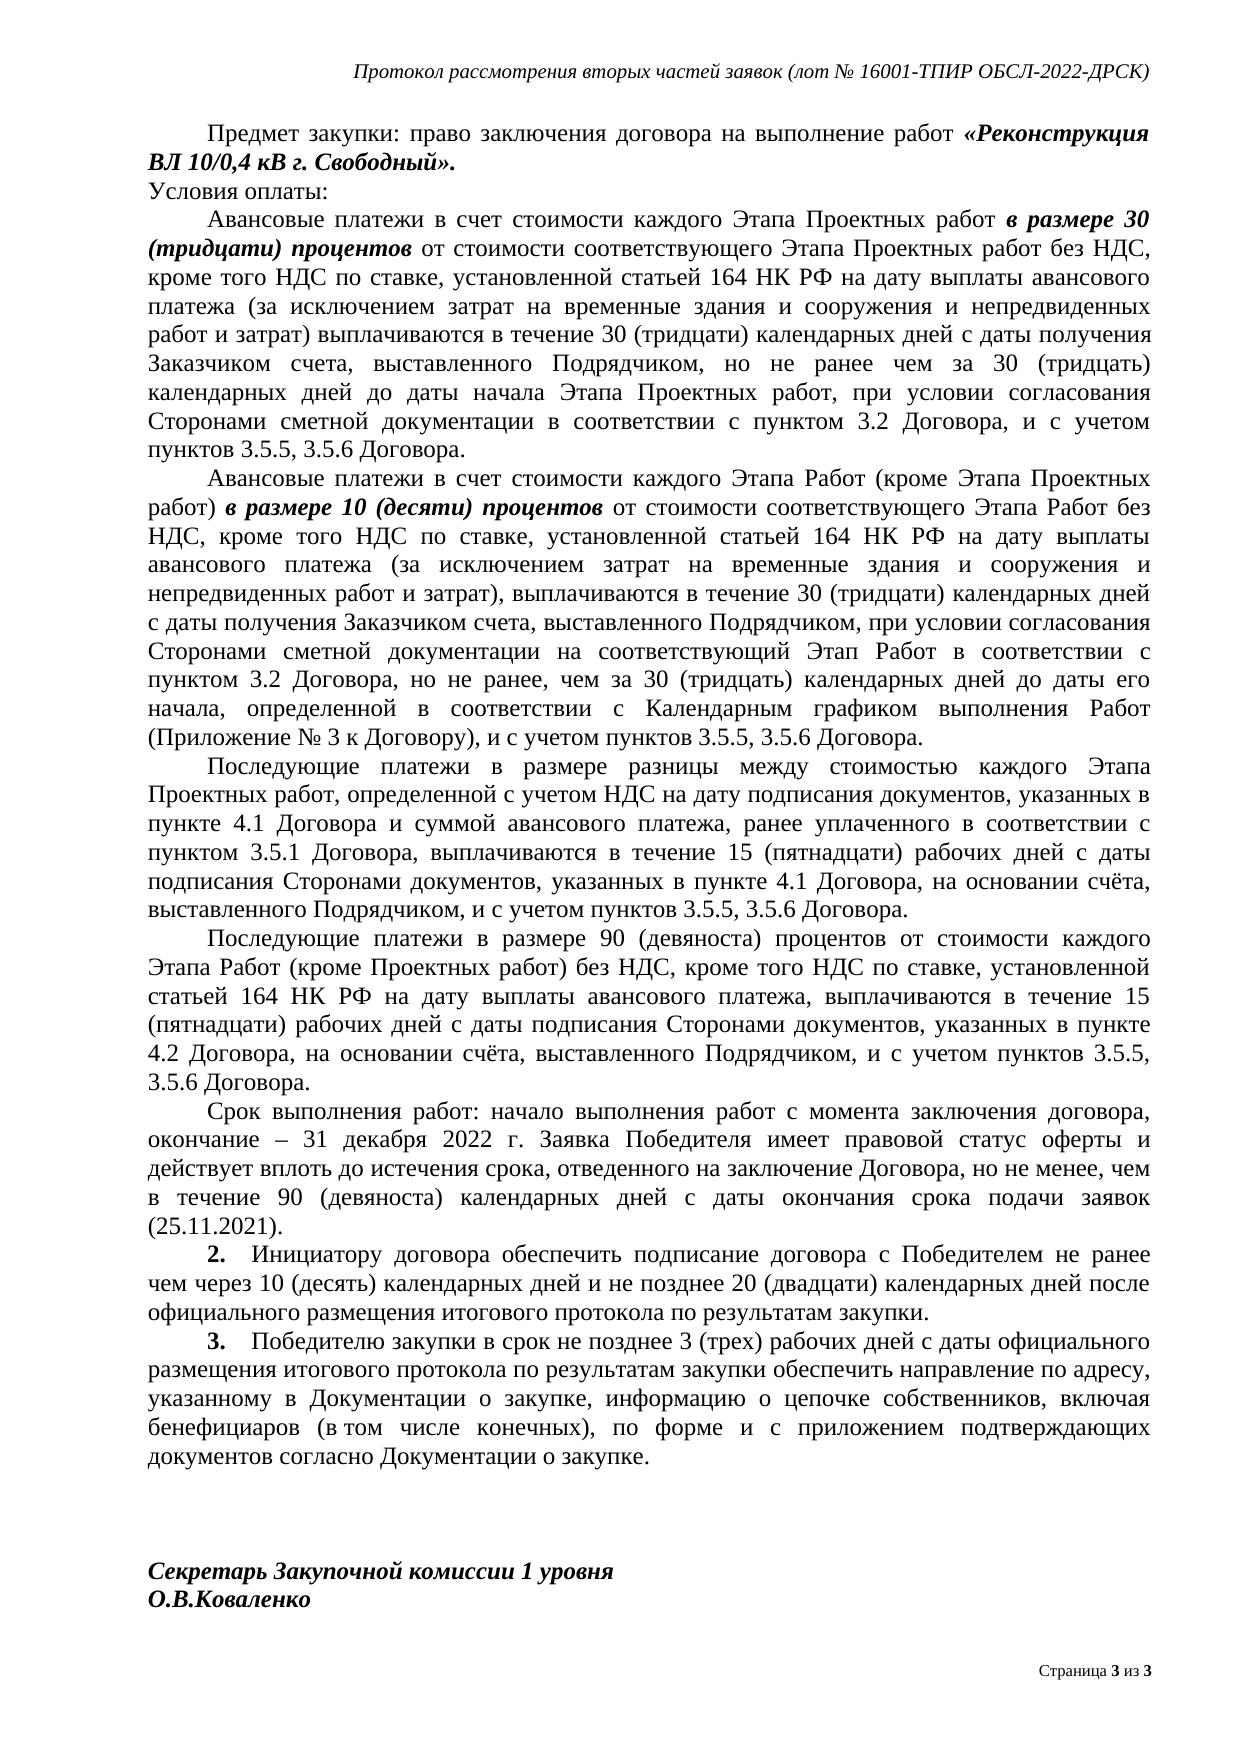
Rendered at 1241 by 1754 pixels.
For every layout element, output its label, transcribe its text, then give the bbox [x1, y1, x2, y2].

text Последующие платежи в размере 90 (девяноста) процентов от стоимости каждого Этапа Работ (кроме Проектных работ) без НДС, кроме того НДС по ставке, установленной статьей 164 НК РФ на дату выплаты авансового платежа, выплачиваются в течение 15 (пятнадцати) рабочих дней с даты подписания Сторонами документов, указанных в пункте 4.2 Договора, на основании счёта, выставленного Подрядчиком, и с учетом пунктов 3.5.5, 3.5.6 Договора. [148, 923, 1152, 1096]
text Срок выполнения работ: начало выполнения работ с момента заключения договора, окончание – 31 декабря 2022 г. Заявка Победителя имеет правовой статус оферты и действует вплоть до истечения срока, отведенного на заключение Договора, но не менее, чем в течение 90 (девяноста) календарных дней с даты окончания срока подачи заявок (25.11.2021). [148, 1096, 1152, 1239]
text Авансовые платежи в счет стоимости каждого Этапа Проектных работ в размере 30 (тридцати) процентов от стоимости соответствующего Этапа Проектных работ без НДС, кроме того НДС по ставке, установленной статьей 164 НК РФ на дату выплаты авансового платежа (за исключением затрат на временные здания и сооружения и непредвиденных работ и затрат) выплачиваются в течение 30 (тридцати) календарных дней с даты получения Заказчиком счета, выставленного Подрядчиком, но не ранее чем за 30 (тридцать) календарных дней до даты начала Этапа Проектных работ, при условии согласования Сторонами сметной документации в соответствии с пунктом 3.2 Договора, и с учетом пунктов 3.5.5, 3.5.6 Договора. [148, 204, 1152, 463]
text Последующие платежи в размере разницы между стоимостью каждого Этапа Проектных работ, определенной с учетом НДС на дату подписания документов, указанных в пункте 4.1 Договора и суммой авансового платежа, ранее уплаченного в соответствии с пунктом 3.5.1 Договора, выплачиваются в течение 15 (пятнадцати) рабочих дней с даты подписания Сторонами документов, указанных в пункте 4.1 Договора, на основании счёта, выставленного Подрядчиком, и с учетом пунктов 3.5.5, 3.5.6 Договора. [148, 751, 1152, 923]
text Секретарь Закупочной комиссии 1 уровня О.В.Коваленко [148, 1556, 1152, 1613]
text Условия оплаты: [148, 176, 1152, 204]
text Авансовые платежи в счет стоимости каждого Этапа Работ (кроме Этапа Проектных работ) в размере 10 (десяти) процентов от стоимости соответствующего Этапа Работ без НДС, кроме того НДС по ставке, установленной статьей 164 НК РФ на дату выплаты авансового платежа (за исключением затрат на временные здания и сооружения и непредвиденных работ и затрат), выплачиваются в течение 30 (тридцати) календарных дней с даты получения Заказчиком счета, выставленного Подрядчиком, при условии согласования Сторонами сметной документации на соответствующий Этап Работ в соответствии с пунктом 3.2 Договора, но не ранее, чем за 30 (тридцать) календарных дней до даты его начала, определенной в соответствии с Календарным графиком выполнения Работ (Приложение № 3 к Договору), и с учетом пунктов 3.5.5, 3.5.6 Договора. [148, 463, 1152, 751]
text Предмет закупки: право заключения договора на выполнение работ «Реконструкция ВЛ 10/0,4 кВ г. Свободный». [148, 118, 1152, 176]
list Победителю закупки в срок не позднее 3 (трех) рабочих дней с даты официального размещения итогового протокола по результатам закупки обеспечить направление по адресу, указанному в Документации о закупке, информацию о цепочке собственников, включая бенефициаров (в том числе конечных), по форме и с приложением подтверждающих документов согласно Документации о закупке. [148, 1326, 1152, 1469]
list Инициатору договора обеспечить подписание договора с Победителем не ранее чем через 10 (десять) календарных дней и не позднее 20 (двадцати) календарных дней после официального размещения итогового протокола по результатам закупки. [148, 1239, 1152, 1326]
